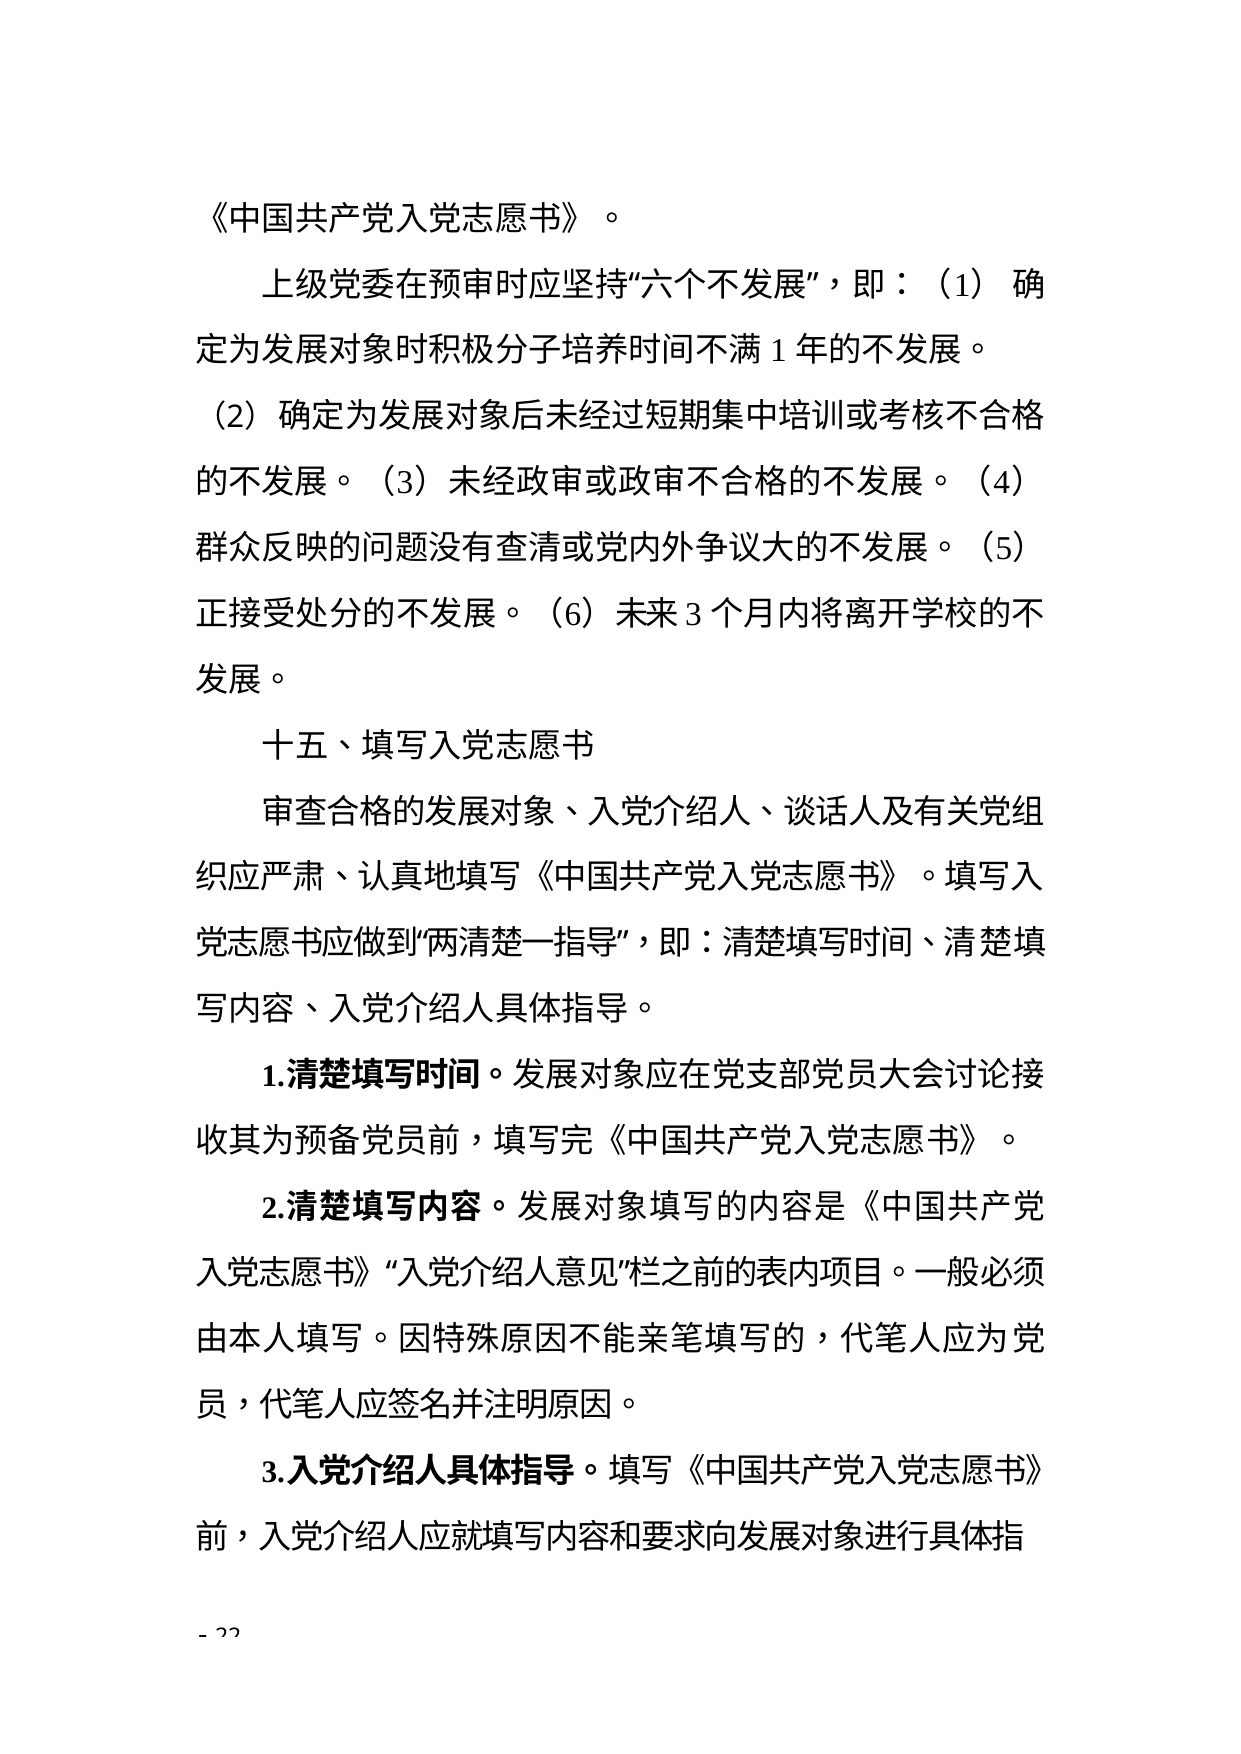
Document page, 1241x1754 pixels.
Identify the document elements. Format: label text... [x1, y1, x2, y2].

text 上级党委在预审时应坚持“六个不发展”，即：（1） 确定为发展对象时积极分子培养时间不满 1 年的不发展。 [195, 260, 1046, 372]
list 清楚填写内容。发展对象填写的内容是《中国共产党 入党志愿书》“入党介绍人意见”栏之前的表内项目。一般必须由本人填写。因特殊原因不能亲笔填写的，代笔人应为党员，代笔人应签名并注明原因。 [195, 1183, 1046, 1426]
text 《中国共产党入党志愿书》。 [195, 195, 1176, 241]
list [195, 1447, 1063, 1558]
text 十五、填写入党志愿书 [262, 722, 1176, 768]
text 审查合格的发展对象、入党介绍人、谈话人及有关党组织应严肃、认真地填写《中国共产党入党志愿书》。填写入党志愿书应做到“两清楚一指导”，即：清楚填写时间、清楚填写内容、入党介绍人具体指导。 [195, 787, 1046, 1030]
list 确定为发展对象后未经过短期集中培训或考核不合格的不发展。（3）未经政审或政审不合格的不发展。（4）群众反映的问题没有查清或党内外争议大的不发展。（5）正接受处分的不发展。（6）未来 3 个月内将离开学校的不发展。 [195, 392, 1045, 701]
list 清楚填写时间。发展对象应在党支部党员大会讨论接收其为预备党员前，填写完《中国共产党入党志愿书》。 [195, 1051, 1046, 1162]
